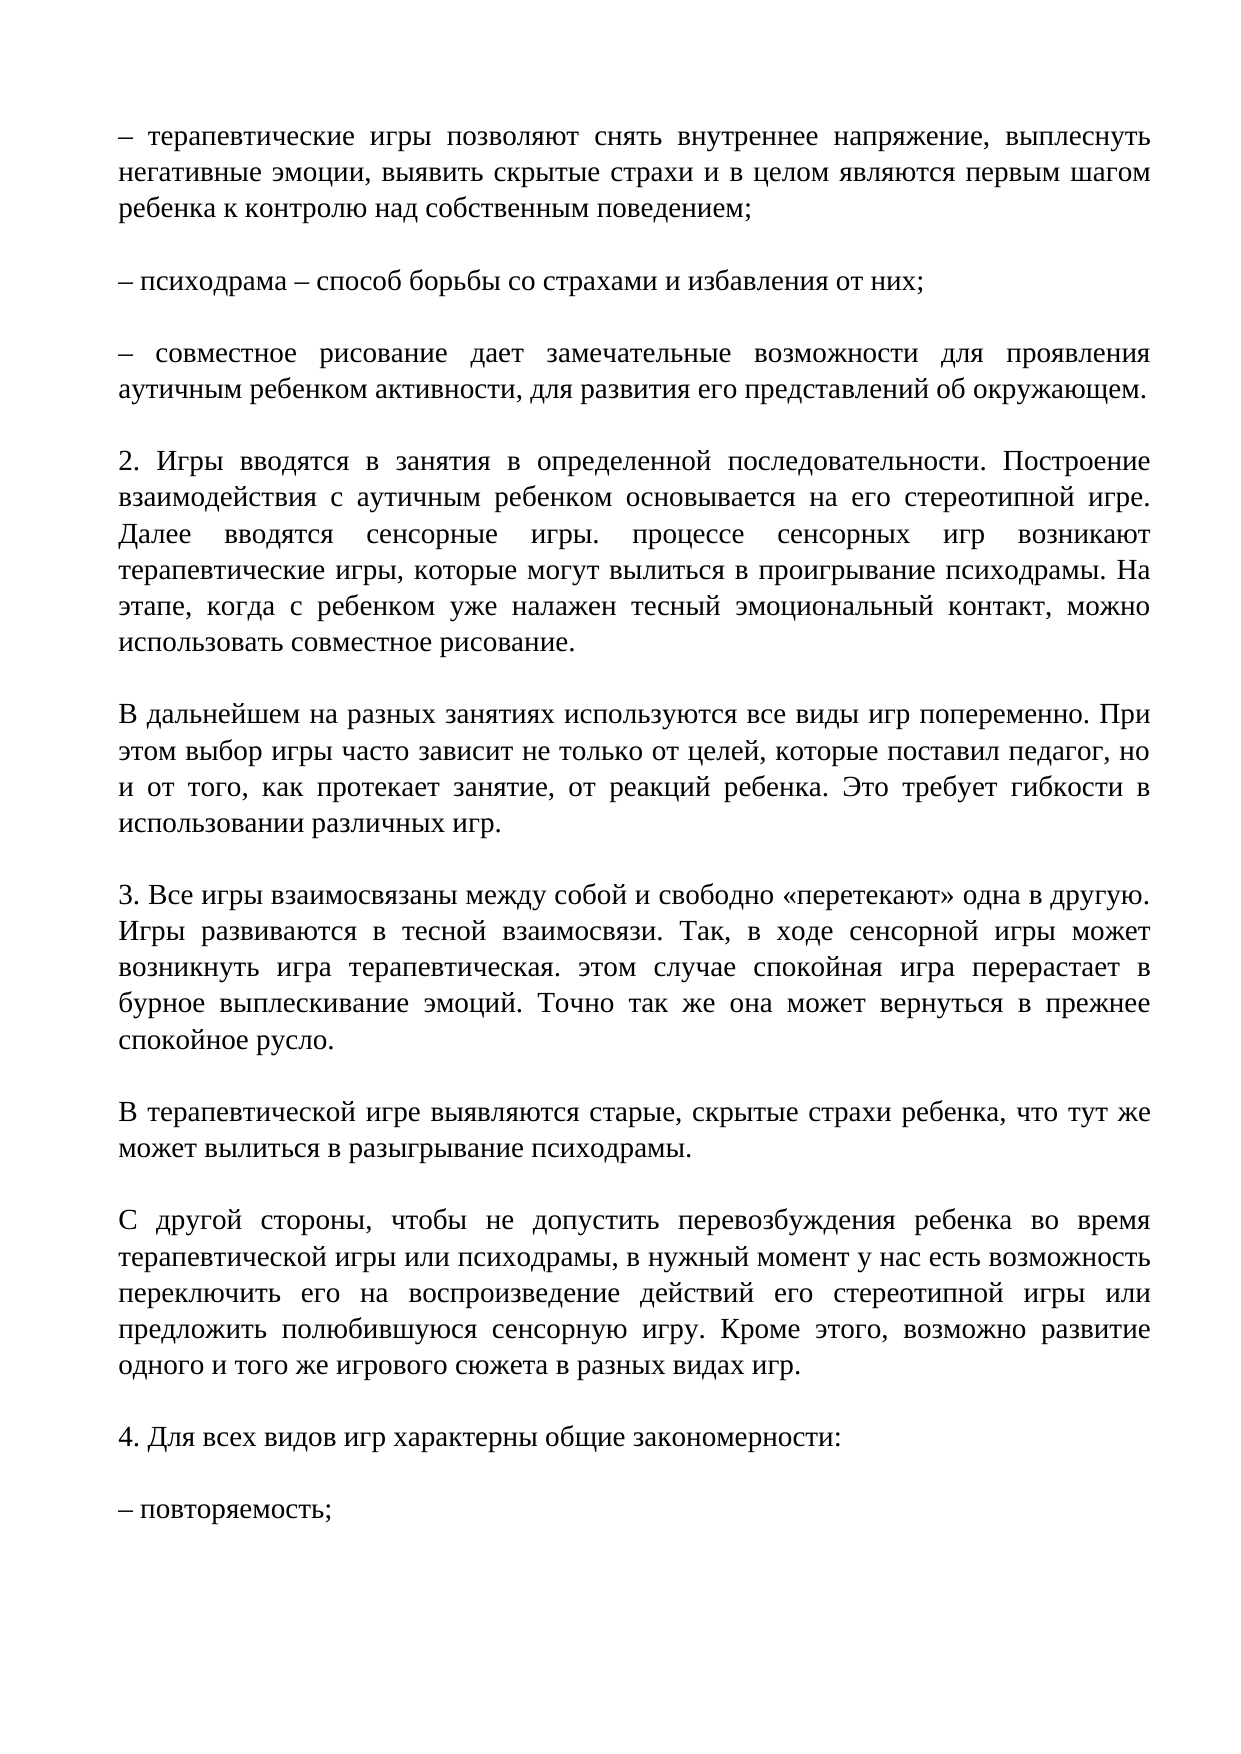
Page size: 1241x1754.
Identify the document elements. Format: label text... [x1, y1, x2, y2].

list С другой стороны, чтобы не допустить перевозбуждения ребенка во время терапевтической игры или психодрамы, в нужный момент у нас есть возможность переключить его на воспроизведение действий его стереотипной игры или предложить полюбившуюся сенсорную игру. Кроме этого, возможно развитие одного и того же игрового сюжета в разных видах игр. [118, 1202, 1152, 1381]
list 2. Игры вводятся в занятия в определенной последовательности. Построение взаимодействия с аутичным ребенком основывается на его стереотипной игре. Далее вводятся сенсорные игры. процессе сенсорных игр возникают терапевтические игры, которые могут вылиться в проигрывание психодрамы. На этапе, когда с ребенком уже налажен тесный эмоциональный контакт, можно использовать совместное рисование. [118, 443, 1152, 658]
list – психодрама – способ борьбы со страхами и избавления от них; [118, 263, 1152, 296]
list – совместное рисование дает замечательные возможности для проявления аутичным ребенком активности, для развития его представлений об окружающем. [118, 335, 1152, 405]
list 4. Для всех видов игр характерны общие закономерности: [118, 1419, 1152, 1453]
list – повторяемость; [118, 1492, 1152, 1525]
list – терапевтические игры позволяют снять внутреннее напряжение, выплеснуть негативные эмоции, выявить скрытые страхи и в целом являются первым шагом ребенка к контролю над собственным поведением; [118, 118, 1152, 224]
list 3. Все игры взаимосвязаны между собой и свободно «перетекают» одна в другую. Игры развиваются в тесной взаимосвязи. Так, в ходе сенсорной игры может возникнуть игра терапевтическая. этом случае спокойная игра перерастает в бурное выплескивание эмоций. Точно так же она может вернуться в прежнее спокойное русло. [118, 877, 1152, 1055]
list В терапевтической игре выявляются старые, скрытые страхи ребенка, что тут же может вылиться в разыгрывание психодрамы. [118, 1094, 1152, 1164]
list В дальнейшем на разных занятиях используются все виды игр попеременно. При этом выбор игры часто зависит не только от целей, которые поставил педагог, но и от того, как протекает занятие, от реакций ребенка. Это требует гибкости в использовании различных игр. [118, 696, 1152, 838]
